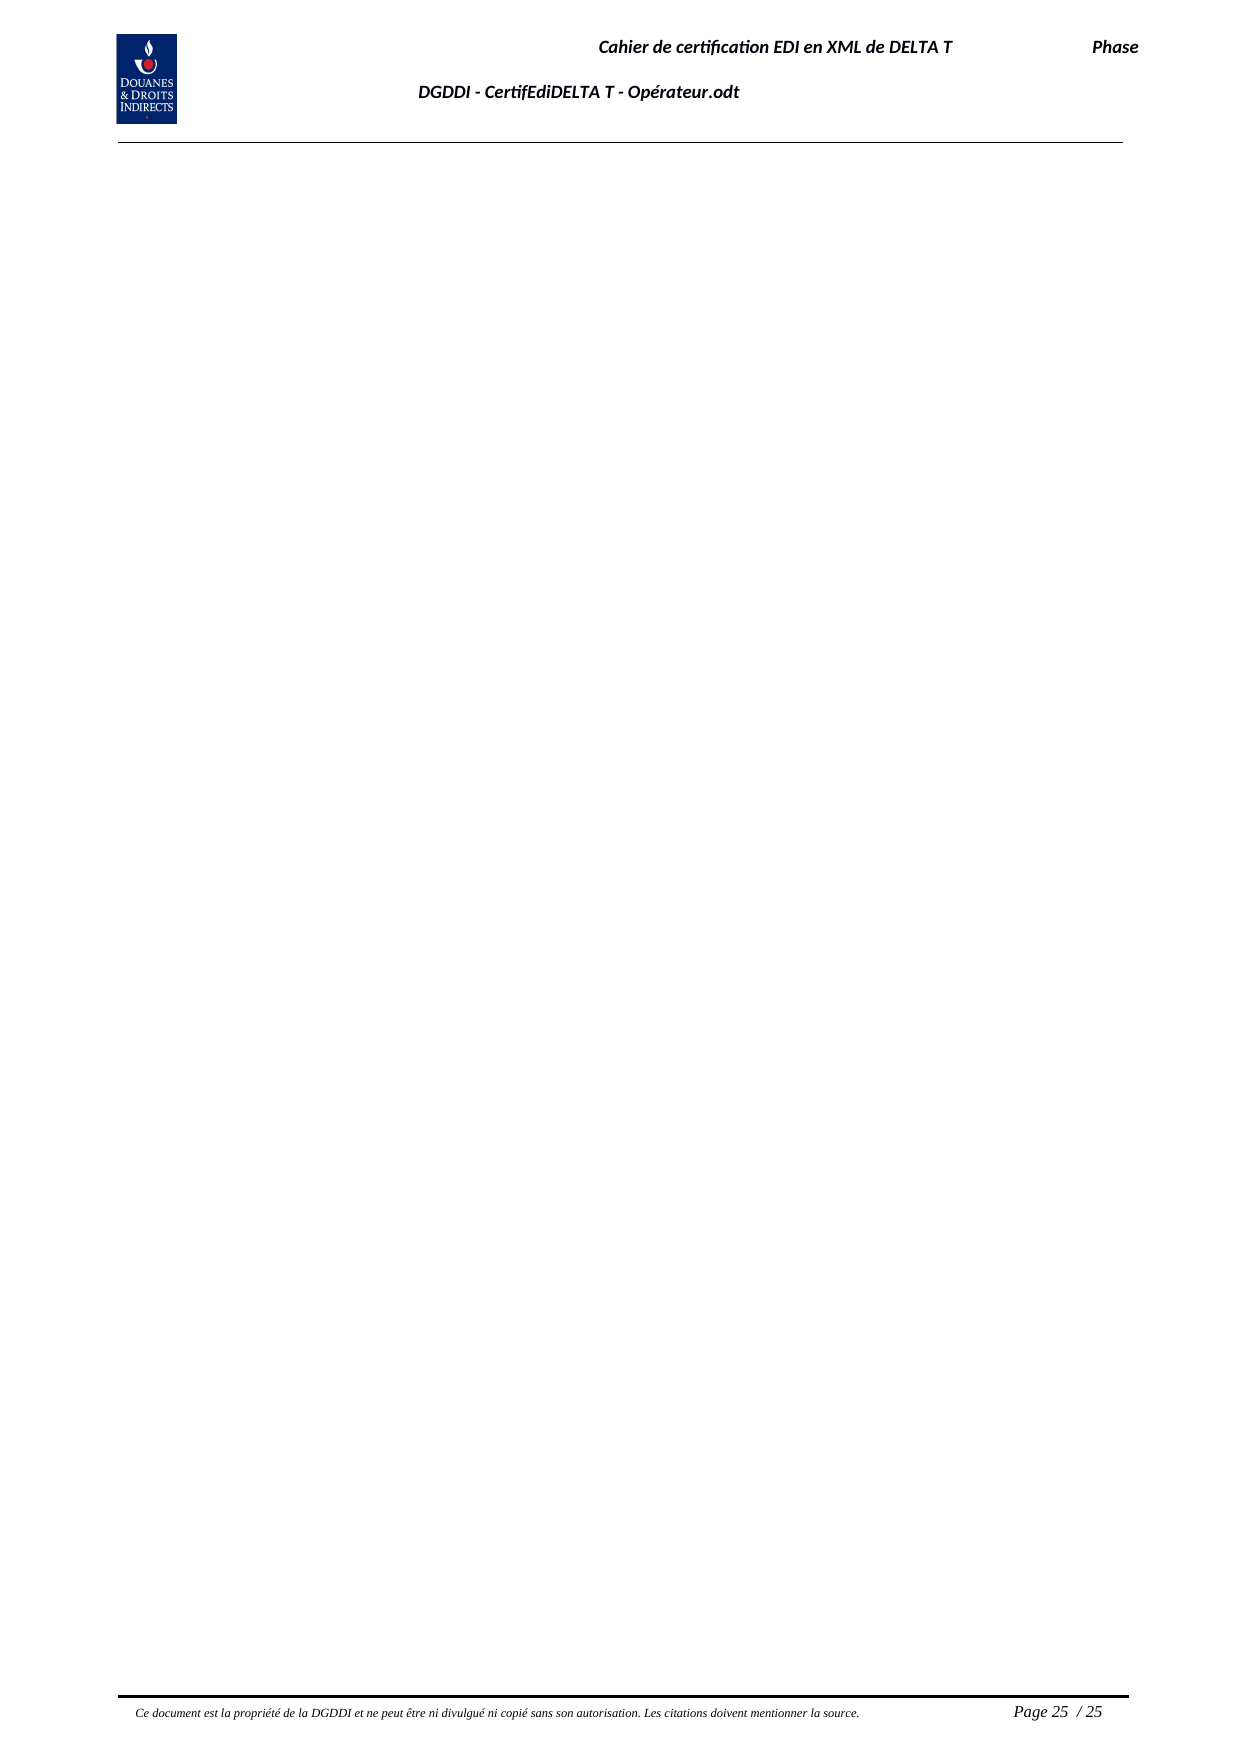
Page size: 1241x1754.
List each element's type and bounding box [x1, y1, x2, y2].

picture [116, 33, 177, 124]
